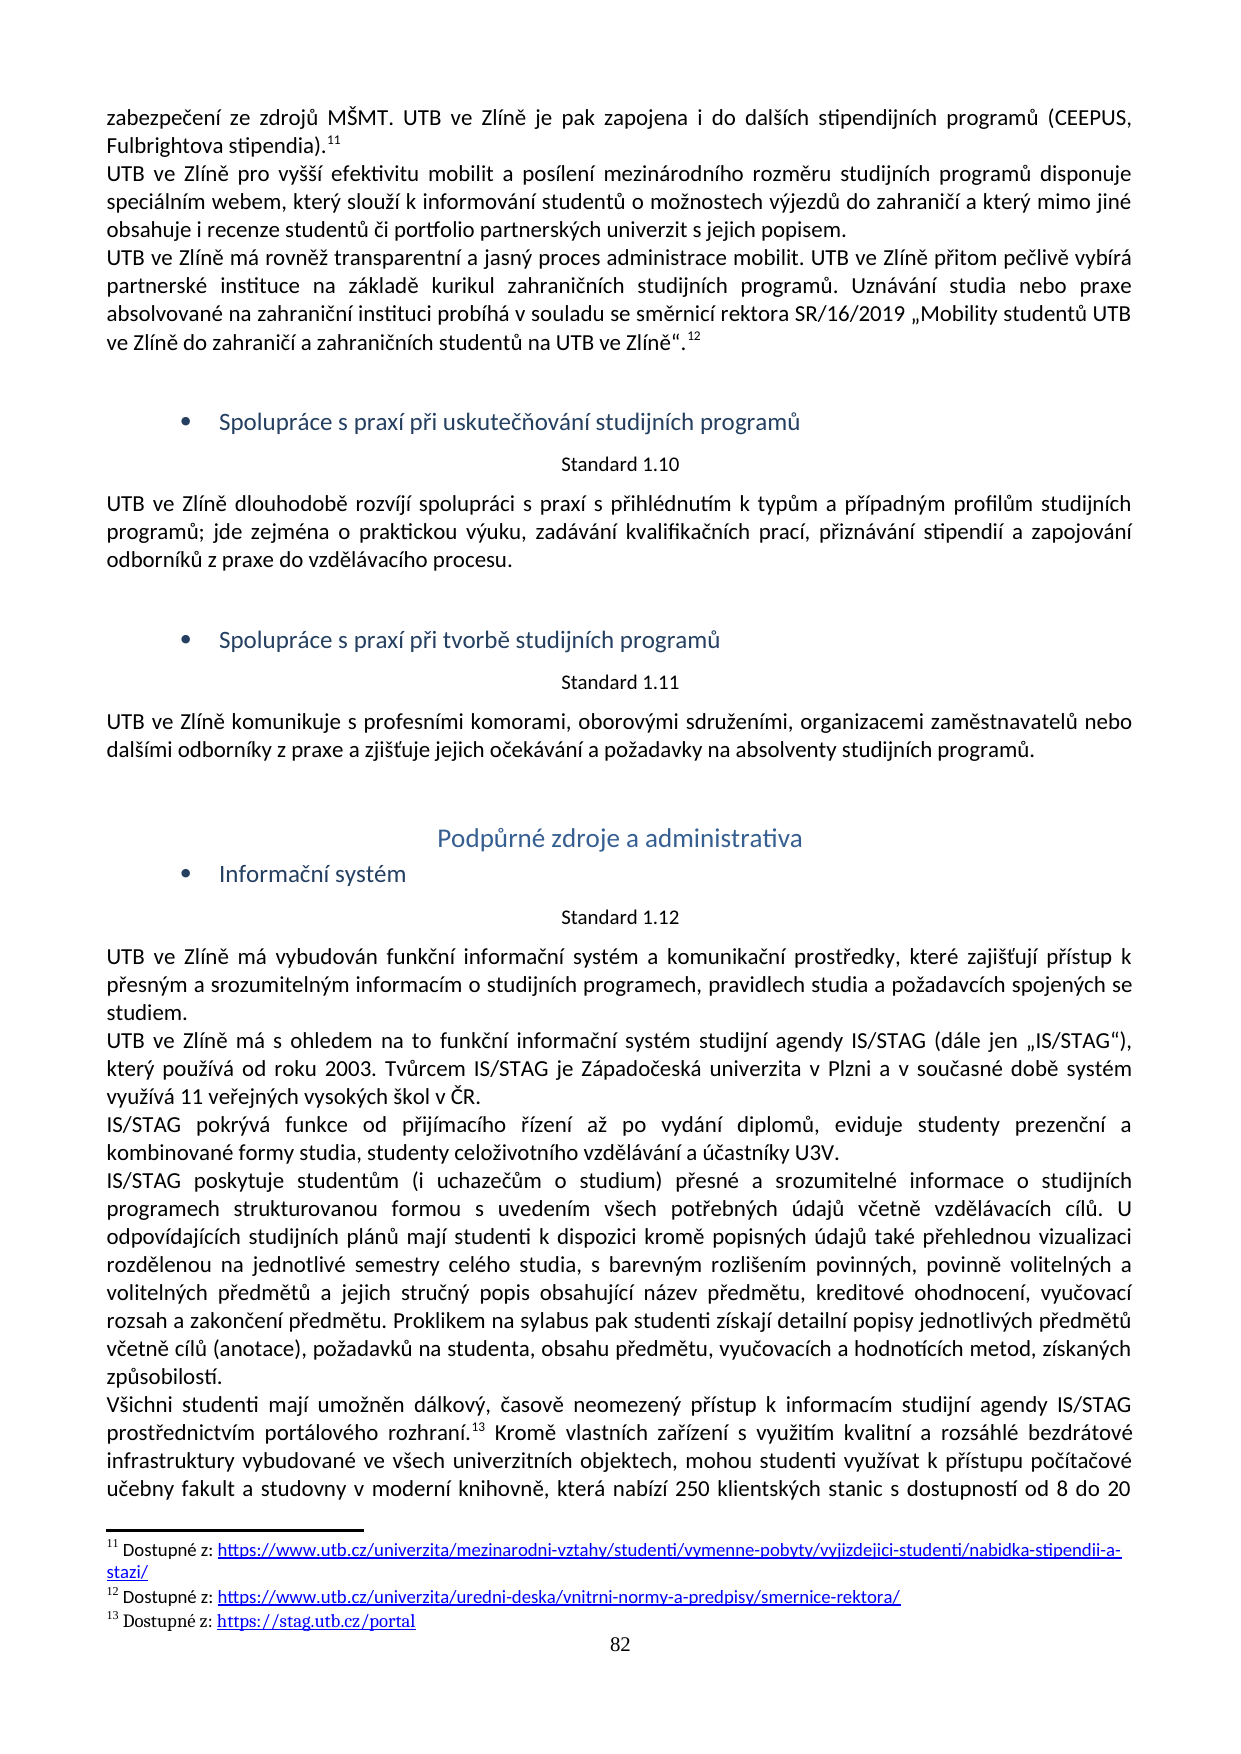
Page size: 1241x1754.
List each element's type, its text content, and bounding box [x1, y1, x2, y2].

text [106, 1390, 1134, 1502]
text IS/STAG pokrývá funkce od přijímacího řízení až po vydání diplomů, eviduje studenty prezenční a kombinované formy studia, studenty celoživotního vzdělávání a účastníky U3V. [106, 1110, 1134, 1166]
text Standard 1.11 [106, 669, 1134, 695]
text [106, 103, 1134, 159]
text Standard 1.10 [106, 451, 1134, 477]
text UTB ve Zlíně pro vyšší efektivitu mobilit a posílení mezinárodního rozměru studijních programů disponuje speciálním webem, který slouží k informování studentů o možnostech výjezdů do zahraničí a který mimo jiné obsahuje i recenze studentů či portfolio partnerských univerzit s jejich popisem. [106, 159, 1134, 243]
subtitle Spolupráce s praxí při uskutečňování studijních programů [181, 406, 1134, 437]
subtitle Podpůrné zdroje a administrativa [106, 821, 1134, 854]
text UTB ve Zlíně má vybudován funkční informační systém a komunikační prostředky, které zajišťují přístup k přesným a srozumitelným informacím o studijních programech, pravidlech studia a požadavcích spojených se studiem. [106, 942, 1134, 1026]
subtitle Spolupráce s praxí při tvorbě studijních programů [181, 624, 1134, 654]
text UTB ve Zlíně má s ohledem na to funkční informační systém studijní agendy IS/STAG (dále jen „IS/STAG“), který používá od roku 2003. Tvůrcem IS/STAG je Západočeská univerzita v Plzni a v současné době systém využívá 11 veřejných vysokých škol v ČR. [106, 1026, 1134, 1110]
text UTB ve Zlíně má rovněž transparentní a jasný proces administrace mobilit. UTB ve Zlíně přitom pečlivě vybírá partnerské instituce na základě kurikul zahraničních studijních programů. Uznávání studia nebo praxe absolvované na zahraniční instituci probíhá v souladu se směrnicí rektora SR/16/2019 „Mobility studentů UTB ve Zlíně do zahraničí a zahraničních studentů na UTB ve Zlíně“. [106, 243, 1134, 356]
text UTB ve Zlíně komunikuje s profesními komorami, oborovými sdruženími, organizacemi zaměstnavatelů nebo dalšími odborníky z praxe a zjišťuje jejich očekávání a požadavky na absolventy studijních programů. [106, 707, 1134, 763]
text UTB ve Zlíně dlouhodobě rozvíjí spolupráci s praxí s přihlédnutím k typům a případným profilům studijních programů; jde zejména o praktickou výuku, zadávání kvalifikačních prací, přiznávání stipendií a zapojování odborníků z praxe do vzdělávacího procesu. [106, 489, 1134, 573]
text IS/STAG poskytuje studentům (i uchazečům o studium) přesné a srozumitelné informace o studijních programech strukturovanou formou s uvedením všech potřebných údajů včetně vzdělávacích cílů. U odpovídajících studijních plánů mají studenti k dispozici kromě popisných údajů také přehlednou vizualizaci rozdělenou na jednotlivé semestry celého studia, s barevným rozlišením povinných, povinně volitelných a volitelných předmětů a jejich stručný popis obsahující název předmětu, kreditové ohodnocení, vyučovací rozsah a zakončení předmětu. Proklikem na sylabus pak studenti získají detailní popisy jednotlivých předmětů včetně cílů (anotace), požadavků na studenta, obsahu předmětu, vyučovacích a hodnotících metod, získaných způsobilostí. [106, 1166, 1134, 1390]
text Standard 1.12 [106, 904, 1134, 929]
subtitle Informační systém [181, 858, 1134, 889]
